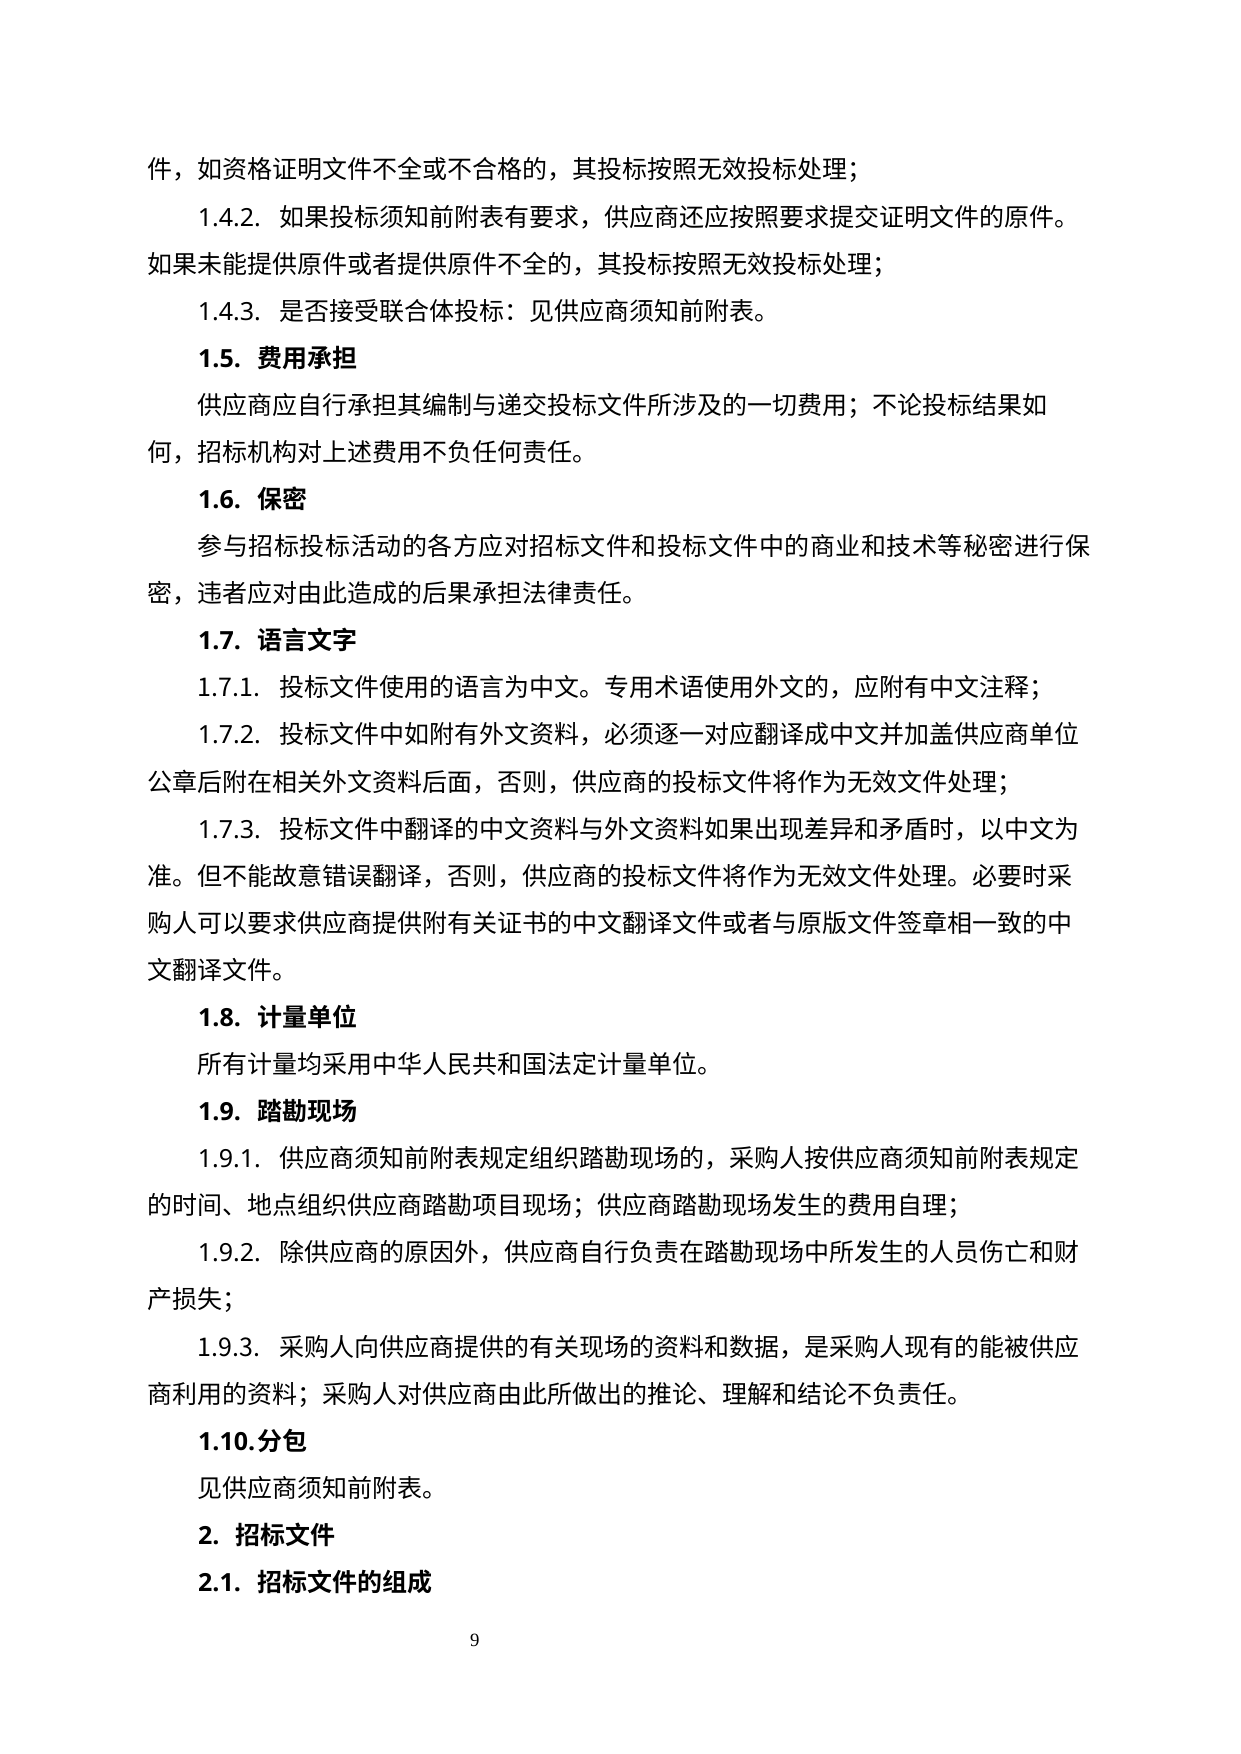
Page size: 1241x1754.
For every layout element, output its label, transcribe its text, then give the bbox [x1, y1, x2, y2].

list 招标文件的组成 [148, 1562, 1093, 1599]
list 投标文件中如附有外文资料，必须逐一对应翻译成中文并加盖供应商单位公章后附在相关外文资料后面，否则，供应商的投标文件将作为无效文件处理； [148, 715, 1093, 798]
list 除供应商的原因外，供应商自行负责在踏勘现场中所发生的人员伤亡和财产损失； [148, 1233, 1093, 1316]
list 如果投标须知前附表有要求，供应商还应按照要求提交证明文件的原件。如果未能提供原件或者提供原件不全的，其投标按照无效投标处理； [148, 197, 1093, 280]
list 分包 [148, 1421, 1093, 1457]
list 投标文件中翻译的中文资料与外文资料如果出现差异和矛盾时，以中文为准。但不能故意错误翻译，否则，供应商的投标文件将作为无效文件处理。必要时采购人可以要求供应商提供附有关证书的中文翻译文件或者与原版文件签章相一致的中文翻译文件。 [148, 809, 1093, 987]
list 招标文件 [148, 1515, 1093, 1552]
list 费用承担 [148, 338, 1093, 374]
list 踏勘现场 [148, 1092, 1093, 1128]
list 保密 [148, 479, 1093, 516]
list 语言文字 [148, 621, 1093, 657]
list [148, 150, 1093, 186]
text 参与招标投标活动的各方应对招标文件和投标文件中的商业和技术等秘密进行保密，违者应对由此造成的后果承担法律责任。 [148, 527, 1093, 610]
list 供应商须知前附表规定组织踏勘现场的，采购人按供应商须知前附表规定的时间、地点组织供应商踏勘项目现场；供应商踏勘现场发生的费用自理； [148, 1139, 1093, 1222]
text 供应商应自行承担其编制与递交投标文件所涉及的一切费用；不论投标结果如何，招标机构对上述费用不负任何责任。 [148, 385, 1093, 469]
list 采购人向供应商提供的有关现场的资料和数据，是采购人现有的能被供应商利用的资料；采购人对供应商由此所做出的推论、理解和结论不负责任。 [148, 1327, 1093, 1410]
text 所有计量均采用中华人民共和国法定计量单位。 [148, 1044, 1093, 1081]
list 计量单位 [148, 997, 1093, 1034]
list 是否接受联合体投标：见供应商须知前附表。 [148, 291, 1093, 327]
list 投标文件使用的语言为中文。专用术语使用外文的，应附有中文注释； [148, 668, 1093, 704]
text 见供应商须知前附表。 [148, 1468, 1093, 1504]
